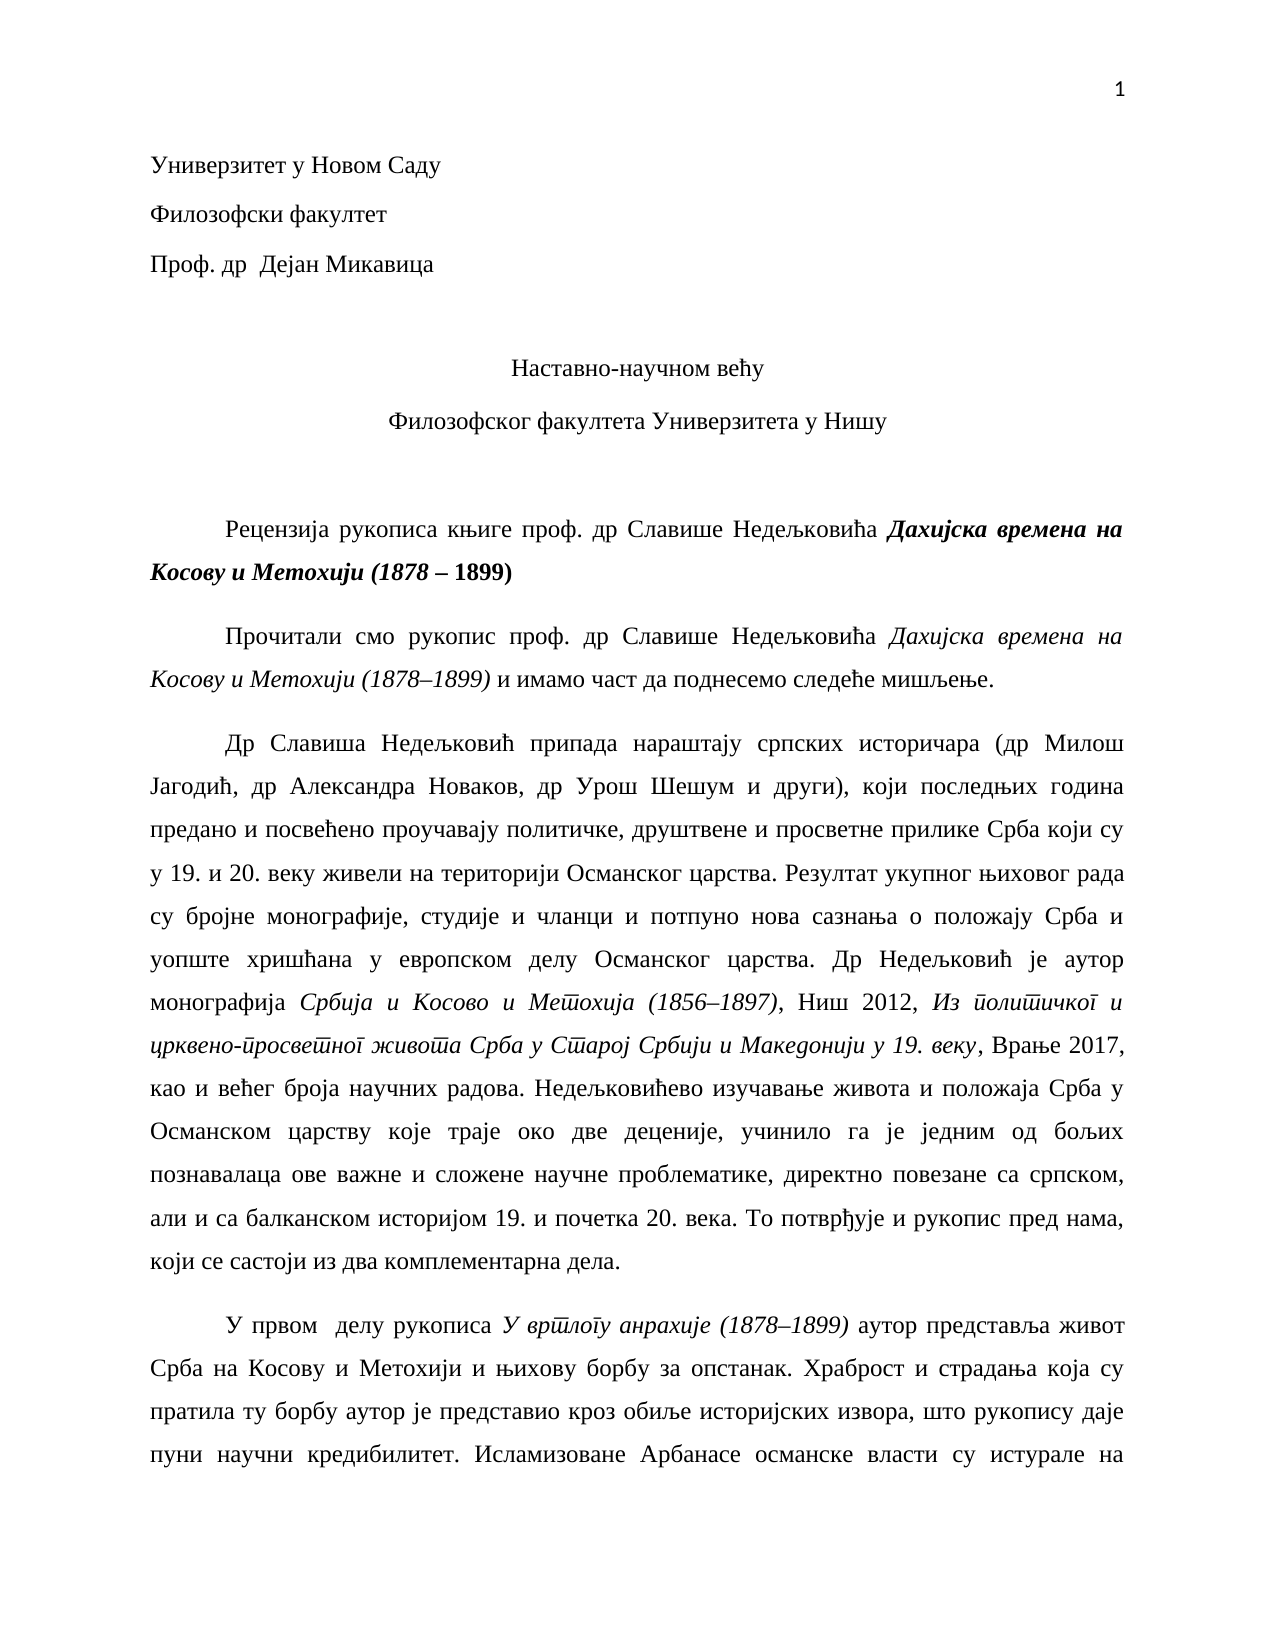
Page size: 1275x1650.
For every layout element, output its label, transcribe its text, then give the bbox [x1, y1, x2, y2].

text Рецензија рукописа књиге проф. др Славише Недељковића Дахијска времена на Косову и Метохији (1878 – 1899) [150, 514, 1125, 586]
text Др Славиша Недељковић припада нараштају српских историчара (др Милош Јагодић, др Александра Новаков, др Урош Шешум и други), који последњих година предано и посвећено проучавају политичке, друштвене и просветне прилике Срба који су у 19. и 20. веку живели на територији Османског царства. Резултат укупног њиховог рада су бројне монографије, студије и чланци и потпуно нова сазнања о положају Срба и уопште хришћана у европском делу Османског царства. Др Недељковић је аутор монографија Србија и Косово и Метохија (1856–1897), Ниш 2012, Из политичког и црквено-просветног живота Срба у Старој Србији и Македонији у 19. веку, Врање 2017, као и већег броја научних радова. Недељковићево изучавање живота и положаја Срба у Османском царству које траје око две деценије, учинило га је једним од бољих познавалаца ове важне и сложене научне проблематике, директно повезане са српском, али и са балканском историјом 19. и почетка 20. века. То потврђује и рукопис пред нама, који се састоји из два комплементарна дела. [150, 728, 1125, 1274]
text Филозофског факултета Универзитета у Нишу [150, 406, 1125, 435]
text Проф. др Дејан Микавица [150, 249, 1125, 278]
text Наставно-научном већу [150, 353, 1125, 381]
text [150, 1310, 1125, 1468]
text Универзитет у Новом Саду [150, 150, 1125, 179]
text Филозофски факултет [150, 199, 1125, 228]
text Прочитали смо рукопис проф. др Славише Недељковића Дахијска времена на Косову и Метохији (1878–1899) и имамо част да поднесемо следеће мишљење. [150, 621, 1125, 693]
